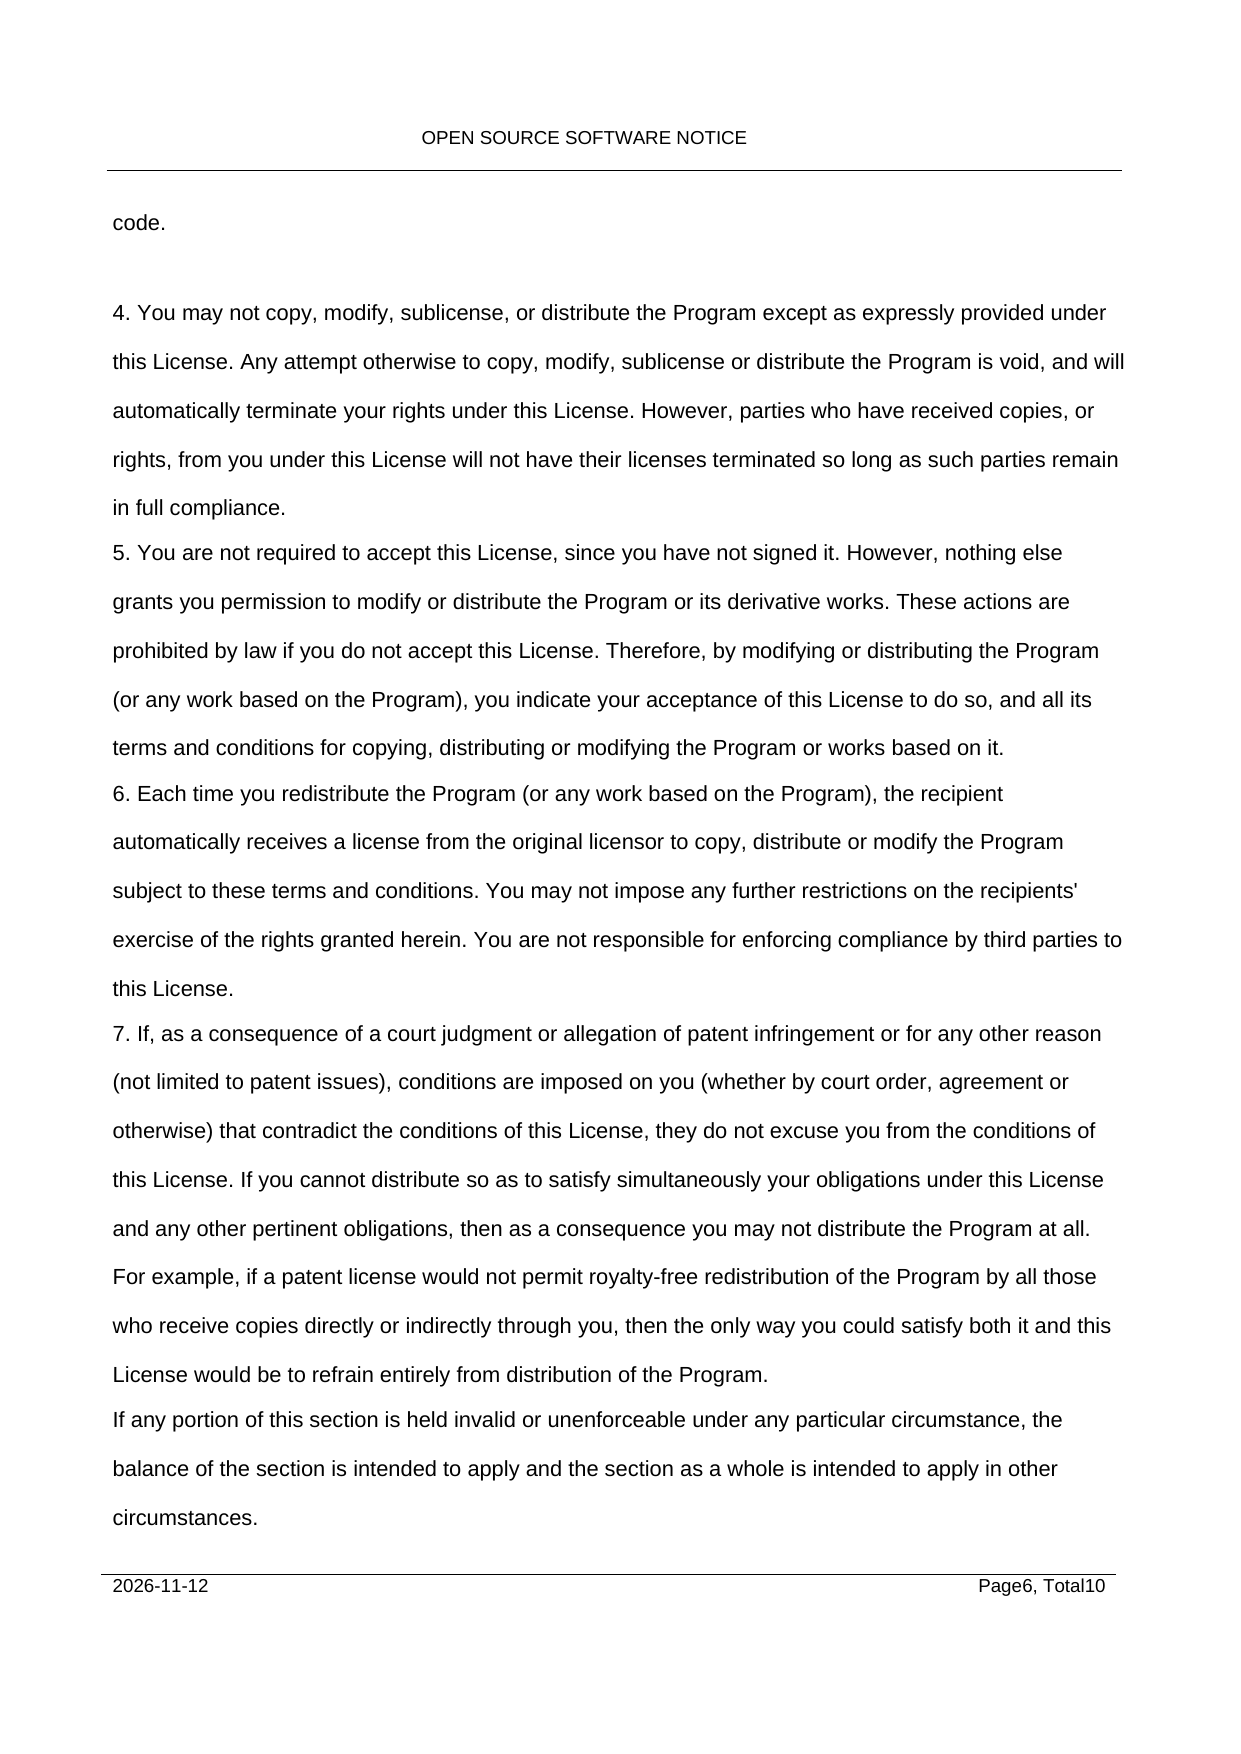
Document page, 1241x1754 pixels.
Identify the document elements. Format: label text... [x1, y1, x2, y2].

text 7. If, as a consequence of a court judgment or allegation of patent infringement or for any other reason (not limited to patent issues), conditions are imposed on you (whether by court order, agreement or otherwise) that contradict the conditions of this License, they do not excuse you from the conditions of this License. If you cannot distribute so as to satisfy simultaneously your obligations under this License and any other pertinent obligations, then as a consequence you may not distribute the Program at all. For example, if a patent license would not permit royalty-free redistribution of the Program by all those who receive copies directly or indirectly through you, then the only way you could satisfy both it and this License would be to refrain entirely from distribution of the Program. [112, 1017, 1128, 1391]
text 5. You are not required to accept this License, since you have not signed it. However, nothing else grants you permission to modify or distribute the Program or its derivative works. These actions are prohibited by law if you do not accept this License. Therefore, by modifying or distributing the Program (or any work based on the Program), you indicate your acceptance of this License to do so, and all its terms and conditions for copying, distributing or modifying the Program or works based on it. [112, 537, 1128, 764]
text 4. You may not copy, modify, sublicense, or distribute the Program except as expressly provided under this License. Any attempt otherwise to copy, modify, sublicense or distribute the Program is void, and will automatically terminate your rights under this License. However, parties who have received copies, or rights, from you under this License will not have their licenses terminated so long as such parties remain in full compliance. [112, 297, 1128, 524]
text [112, 206, 1128, 239]
text 6. Each time you redistribute the Program (or any work based on the Program), the recipient automatically receives a license from the original licensor to copy, distribute or modify the Program subject to these terms and conditions. You may not impose any further restrictions on the recipients' exercise of the rights granted herein. You are not responsible for enforcing compliance by third parties to this License. [112, 777, 1128, 1004]
text If any portion of this section is held invalid or unenforceable under any particular circumstance, the balance of the section is intended to apply and the section as a whole is intended to apply in other circumstances. [112, 1403, 1128, 1533]
